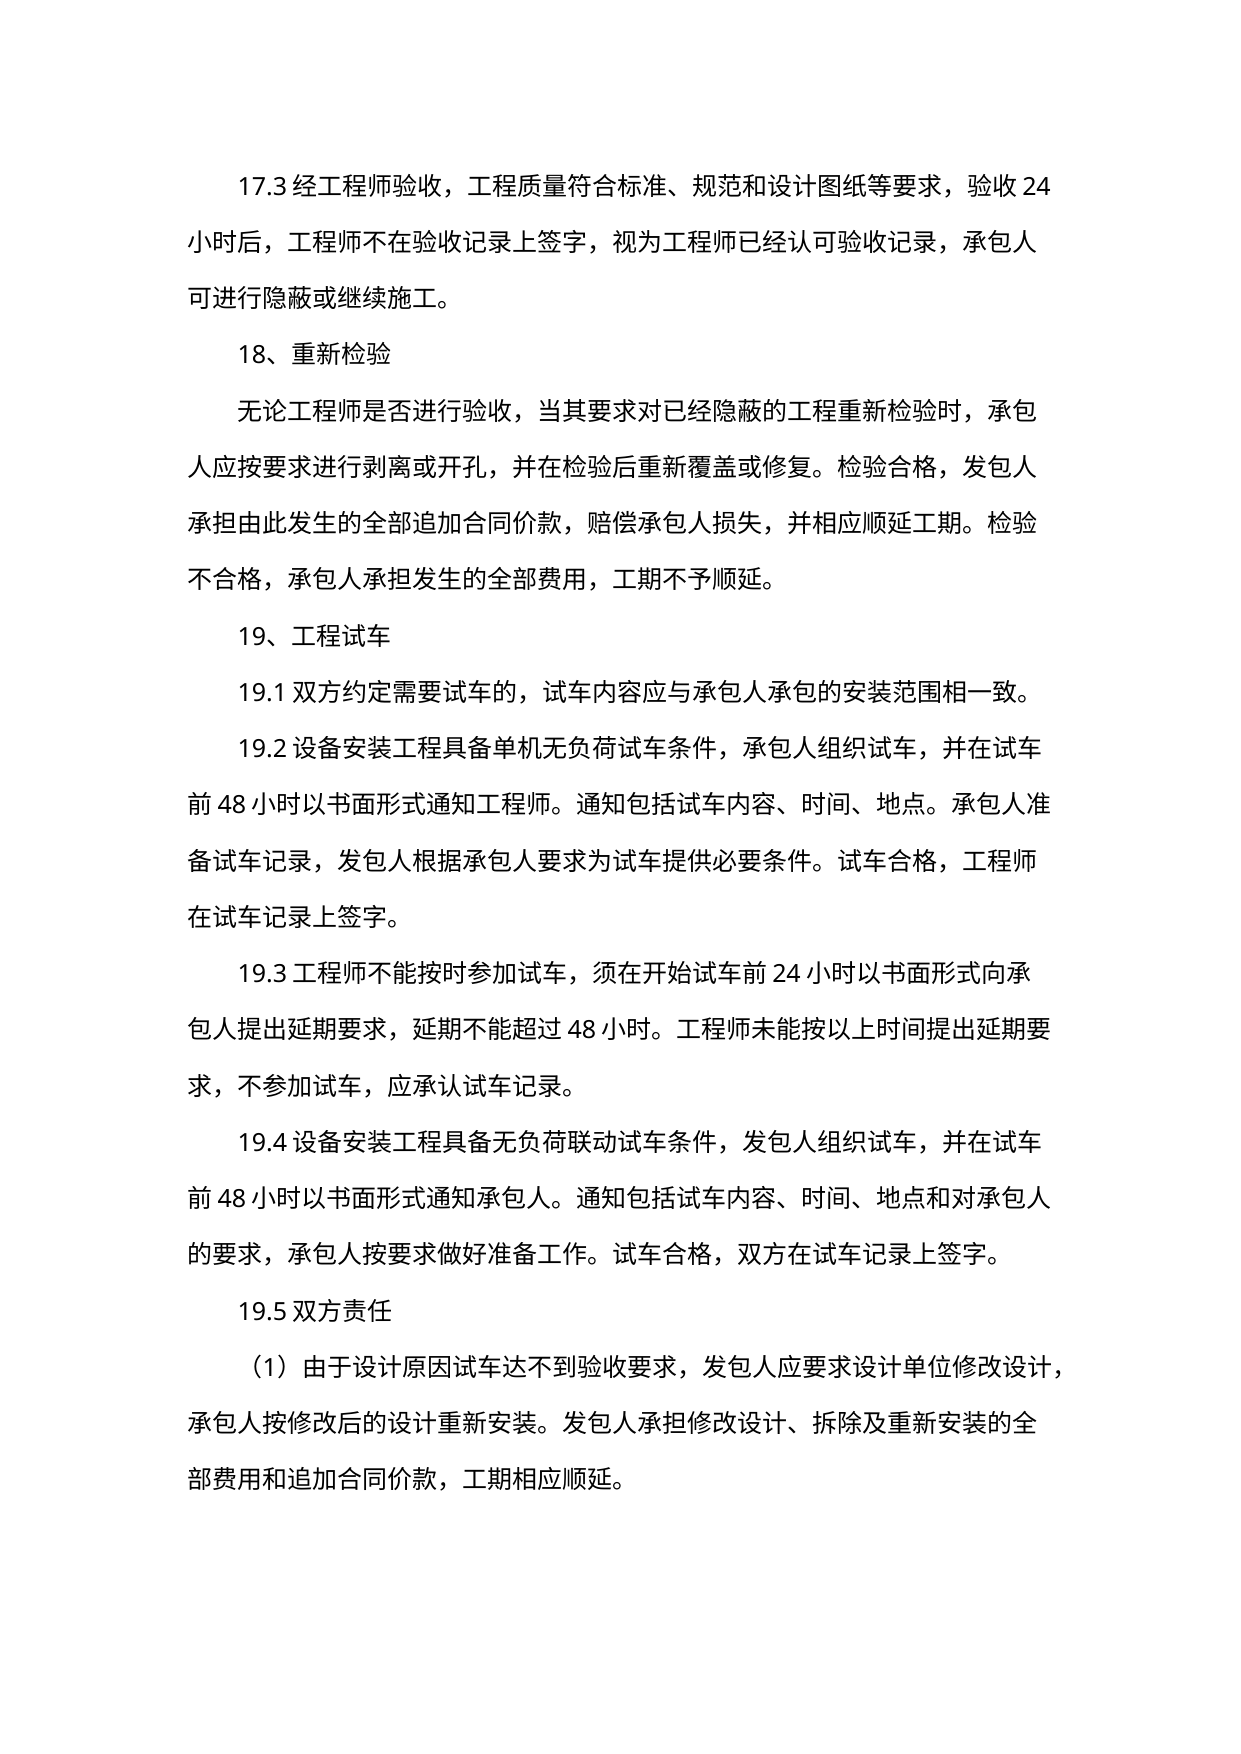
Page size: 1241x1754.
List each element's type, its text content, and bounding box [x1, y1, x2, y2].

text 19.3工程师不能按时参加试车，须在开始试车前24小时以书面形式向承包人提出延期要求，延期不能超过48小时。工程师未能按以上时间提出延期要求，不参加试车，应承认试车记录。 [187, 937, 1053, 1106]
text 17.3经工程师验收，工程质量符合标准、规范和设计图纸等要求，验收24小时后，工程师不在验收记录上签字，视为工程师已经认可验收记录，承包人可进行隐蔽或继续施工。 [187, 150, 1053, 319]
text 19.1双方约定需要试车的，试车内容应与承包人承包的安装范围相一致。 [187, 656, 1053, 712]
text 19.4设备安装工程具备无负荷联动试车条件，发包人组织试车，并在试车前48小时以书面形式通知承包人。通知包括试车内容、时间、地点和对承包人的要求，承包人按要求做好准备工作。试车合格，双方在试车记录上签字。 [187, 1106, 1053, 1275]
text 19.2设备安装工程具备单机无负荷试车条件，承包人组织试车，并在试车前48小时以书面形式通知工程师。通知包括试车内容、时间、地点。承包人准备试车记录，发包人根据承包人要求为试车提供必要条件。试车合格，工程师在试车记录上签字。 [187, 712, 1053, 937]
text （1）由于设计原因试车达不到验收要求，发包人应要求设计单位修改设计，承包人按修改后的设计重新安装。发包人承担修改设计、拆除及重新安装的全部费用和追加合同价款，工期相应顺延。 [187, 1331, 1053, 1500]
text 19、工程试车 [187, 600, 1053, 656]
text 18、重新检验 [187, 319, 1053, 375]
text 无论工程师是否进行验收，当其要求对已经隐蔽的工程重新检验时，承包人应按要求进行剥离或开孔，并在检验后重新覆盖或修复。检验合格，发包人承担由此发生的全部追加合同价款，赔偿承包人损失，并相应顺延工期。检验不合格，承包人承担发生的全部费用，工期不予顺延。 [187, 375, 1053, 600]
text 19.5双方责任 [187, 1275, 1053, 1331]
